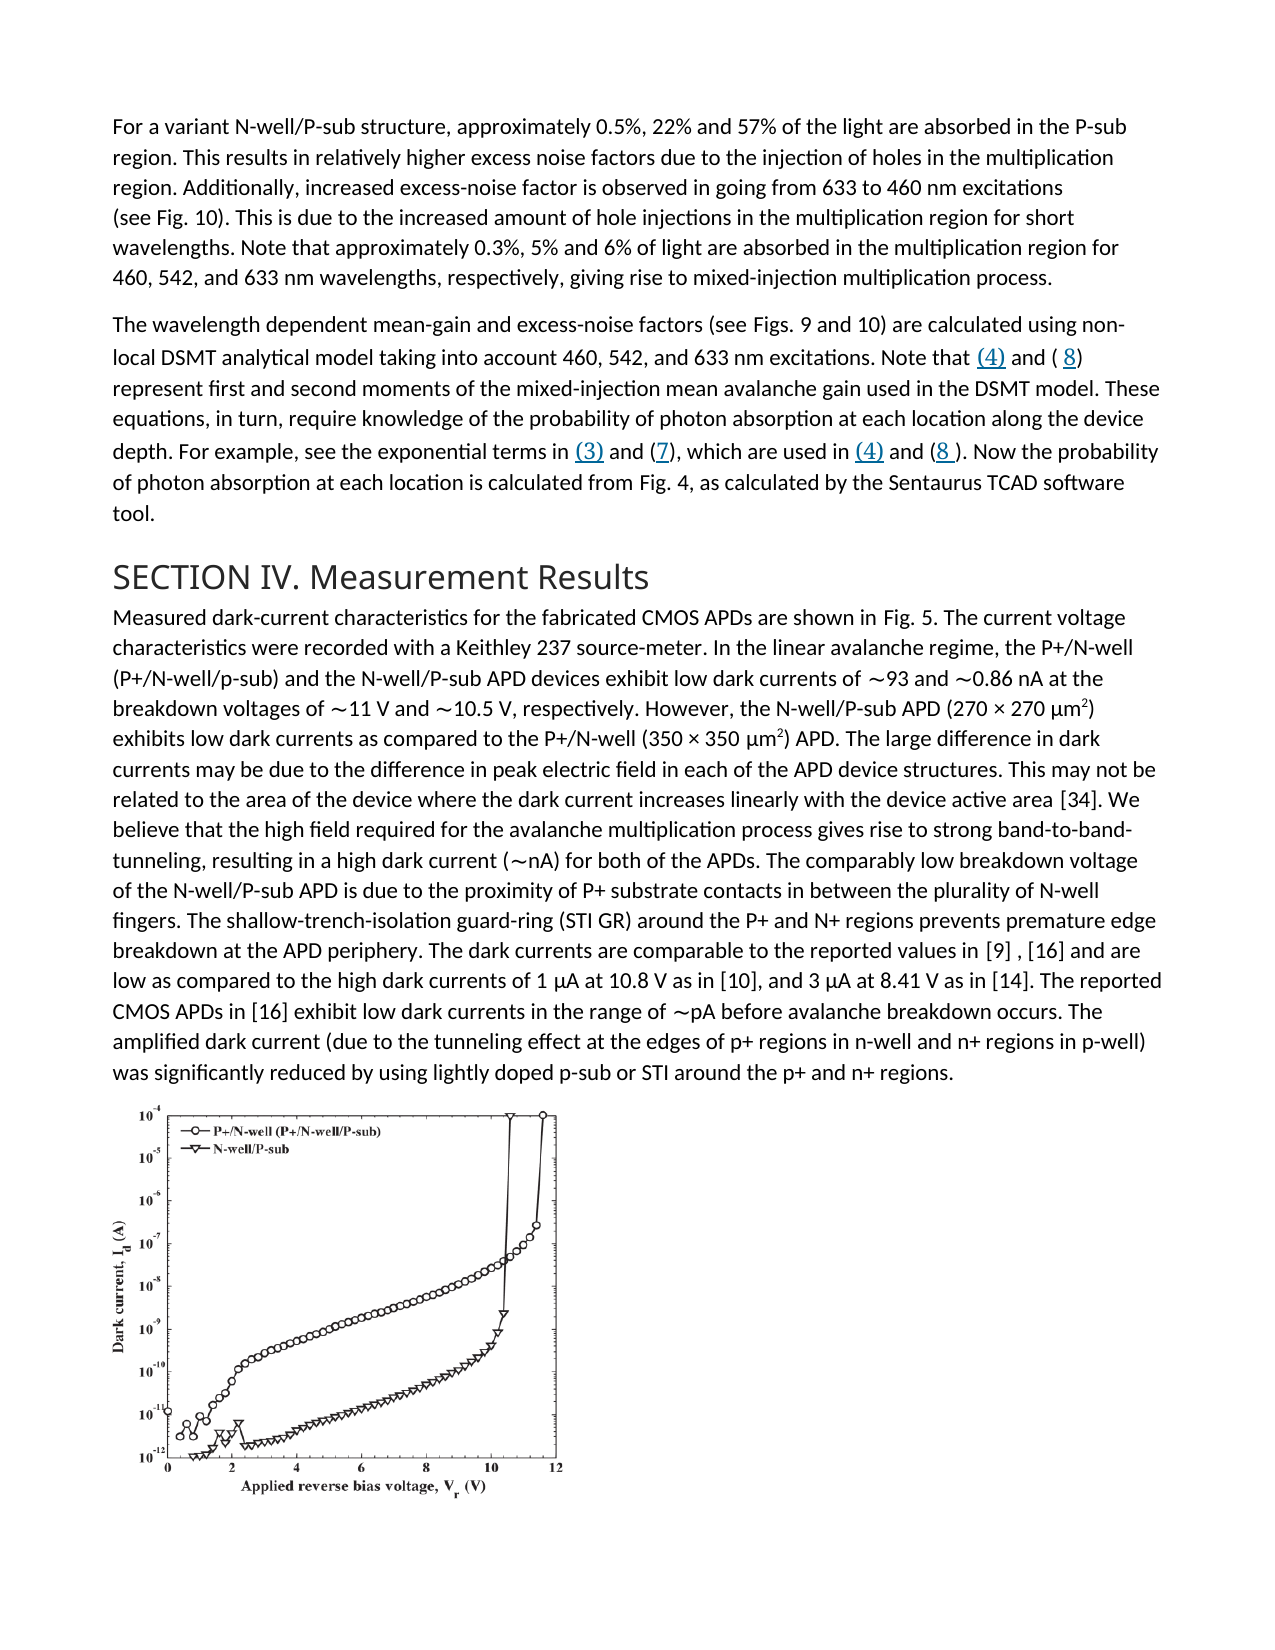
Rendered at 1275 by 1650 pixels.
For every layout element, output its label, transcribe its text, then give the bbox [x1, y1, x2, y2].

text For a variant N-well/P-sub structure, approximately 0.5%, 22% and 57% of the light are absorbed in the P-sub region. This results in relatively higher excess noise factors due to the injection of holes in the multiplication region. Additionally, increased excess-noise factor is observed in going from 633 to 460 nm excitations (see Fig. 10). This is due to the increased amount of hole injections in the multiplication region for short wavelengths. Note that approximately 0.3%, 5% and 6% of light are absorbed in the multiplication region for 460, 542, and 633 nm wavelengths, respectively, giving rise to mixed-injection multiplication process. [112, 112, 1162, 292]
text Measured dark-current characteristics for the fabricated CMOS APDs are shown in Fig. 5. The current voltage characteristics were recorded with a Keithley 237 source-meter. In the linear avalanche regime, the P+/N-well (P+/N-well/p-sub) and the N-well/P-sub APD devices exhibit low dark currents of ∼93 and ∼0.86 nA at the breakdown voltages of ∼11 V and ∼10.5 V, respectively. However, the N-well/P-sub APD (270 × 270 μm2) exhibits low dark currents as compared to the P+/N-well (350 × 350 μm2) APD. The large difference in dark currents may be due to the difference in peak electric field in each of the APD device structures. This may not be related to the area of the device where the dark current increases linearly with the device active area [34]. We believe that the high field required for the avalanche multiplication process gives rise to strong band-to-band-tunneling, resulting in a high dark current (∼nA) for both of the APDs. The comparably low breakdown voltage of the N-well/P-sub APD is due to the proximity of P+ substrate contacts in between the plurality of N-well fingers. The shallow-trench-isolation guard-ring (STI GR) around the P+ and N+ regions prevents premature edge breakdown at the APD periphery. The dark currents are comparable to the reported values in [9] , [16] and are low as compared to the high dark currents of 1 μA at 10.8 V as in [10], and 3 μA at 8.41 V as in [14]. The reported CMOS APDs in [16] exhibit low dark currents in the range of ∼pA before avalanche breakdown occurs. The amplified dark current (due to the tunneling effect at the edges of p+ regions in n-well and n+ regions in p-well) was significantly reduced by using lightly doped p-sub or STI around the p+ and n+ regions. [112, 603, 1162, 1086]
subtitle SECTION IV. Measurement Results [112, 554, 1162, 599]
picture [112, 1104, 563, 1499]
text The wavelength dependent mean-gain and excess-noise factors (see Figs. 9 and 10) are calculated using non-local DSMT analytical model taking into account 460, 542, and 633 nm excitations. Note that (4) and ( 8) represent first and second moments of the mixed-injection mean avalanche gain used in the DSMT model. These equations, in turn, require knowledge of the probability of photon absorption at each location along the device depth. For example, see the exponential terms in (3) and (7), which are used in (4) and (8 ). Now the probability of photon absorption at each location is calculated from Fig. 4, as calculated by the Sentaurus TCAD software tool. [112, 310, 1162, 527]
